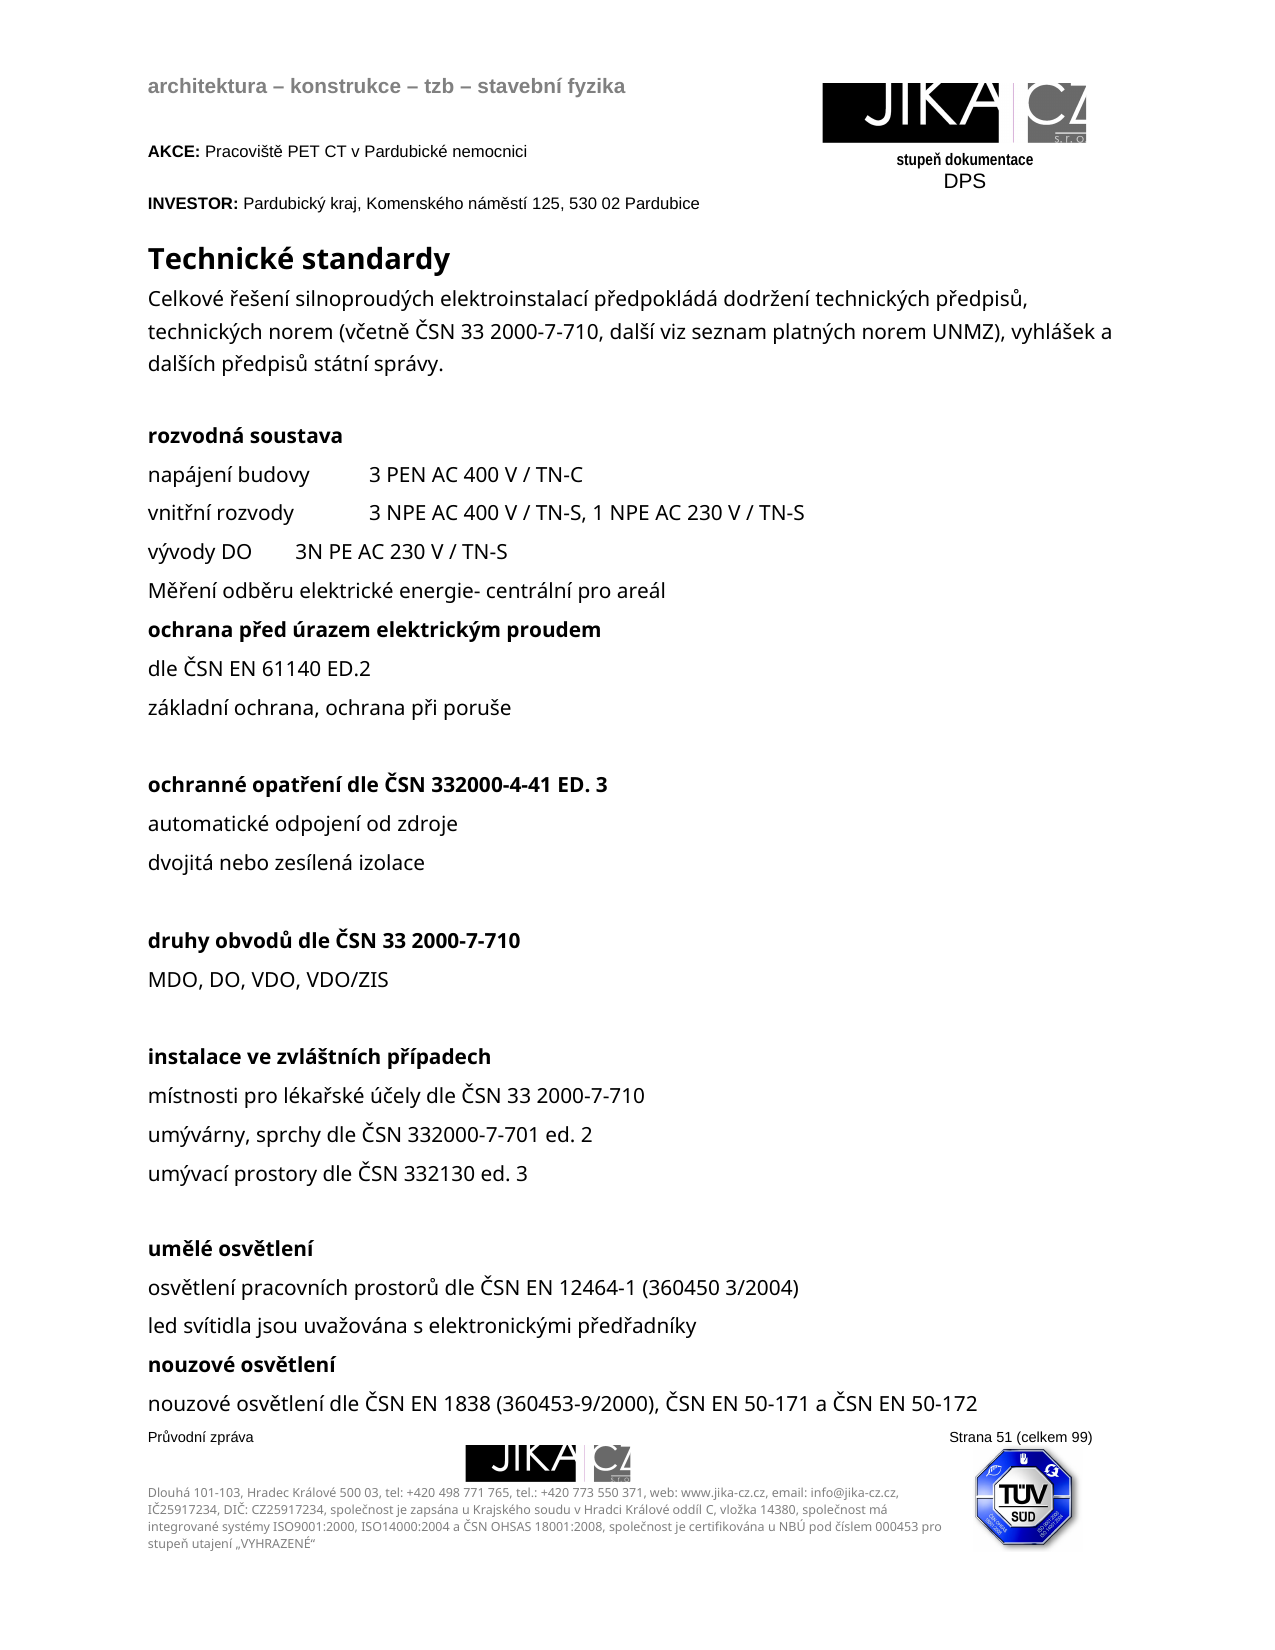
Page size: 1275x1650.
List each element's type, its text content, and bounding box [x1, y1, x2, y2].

text umývací prostory dle ČSN 332130 ed. 3 [148, 1159, 1127, 1187]
text led svítidla jsou uvažována s elektronickými předřadníky [148, 1312, 1127, 1340]
text instalace ve zvláštních případech [148, 1042, 1127, 1071]
text automatické odpojení od zdroje [148, 809, 1127, 838]
text základní ochrana, ochrana při poruše [148, 693, 1127, 721]
text dvojitá nebo zesílená izolace [148, 848, 1127, 877]
text Celkové řešení silnoproudých elektroinstalací předpokládá dodržení technických předpisů, technických norem (včetně ČSN 33 2000-7-710, další viz seznam platných norem UNMZ), vyhlášek a dalších předpisů státní správy. [148, 284, 1127, 378]
picture [822, 83, 1087, 143]
text ochrana před úrazem elektrickým proudem [148, 615, 1127, 643]
picture [972, 1445, 1083, 1552]
text umývárny, sprchy dle ČSN 332000-7-701 ed. 2 [148, 1120, 1127, 1149]
text Technické standardy [148, 238, 1127, 278]
text nouzové osvětlení [148, 1350, 1127, 1379]
text umělé osvětlení [148, 1234, 1127, 1262]
text nouzové osvětlení dle ČSN EN 1838 (360453-9/2000), ČSN EN 50-171 a ČSN EN 50-172 [148, 1389, 1127, 1418]
text Měření odběru elektrické energie- centrální pro areál [148, 576, 1127, 605]
text ochranné opatření dle ČSN 332000-4-41 ED. 3 [148, 771, 1127, 799]
text napájení budovy 3 PEN AC 400 V / TN-C [148, 460, 1127, 488]
text dle ČSN EN 61140 ED.2 [148, 654, 1127, 682]
text vývody DO 3N PE AC 230 V / TN-S [148, 537, 1127, 566]
text druhy obvodů dle ČSN 33 2000-7-710 [148, 926, 1127, 954]
text vnitřní rozvody 3 NPE AC 400 V / TN-S, 1 NPE AC 230 V / TN-S [148, 498, 1127, 527]
text místnosti pro lékařské účely dle ČSN 33 2000-7-710 [148, 1081, 1127, 1110]
text osvětlení pracovních prostorů dle ČSN EN 12464-1 (360450 3/2004) [148, 1273, 1127, 1301]
picture [465, 1445, 631, 1482]
text rozvodná soustava [148, 421, 1127, 449]
text MDO, DO, VDO, VDO/ZIS [148, 965, 1127, 993]
